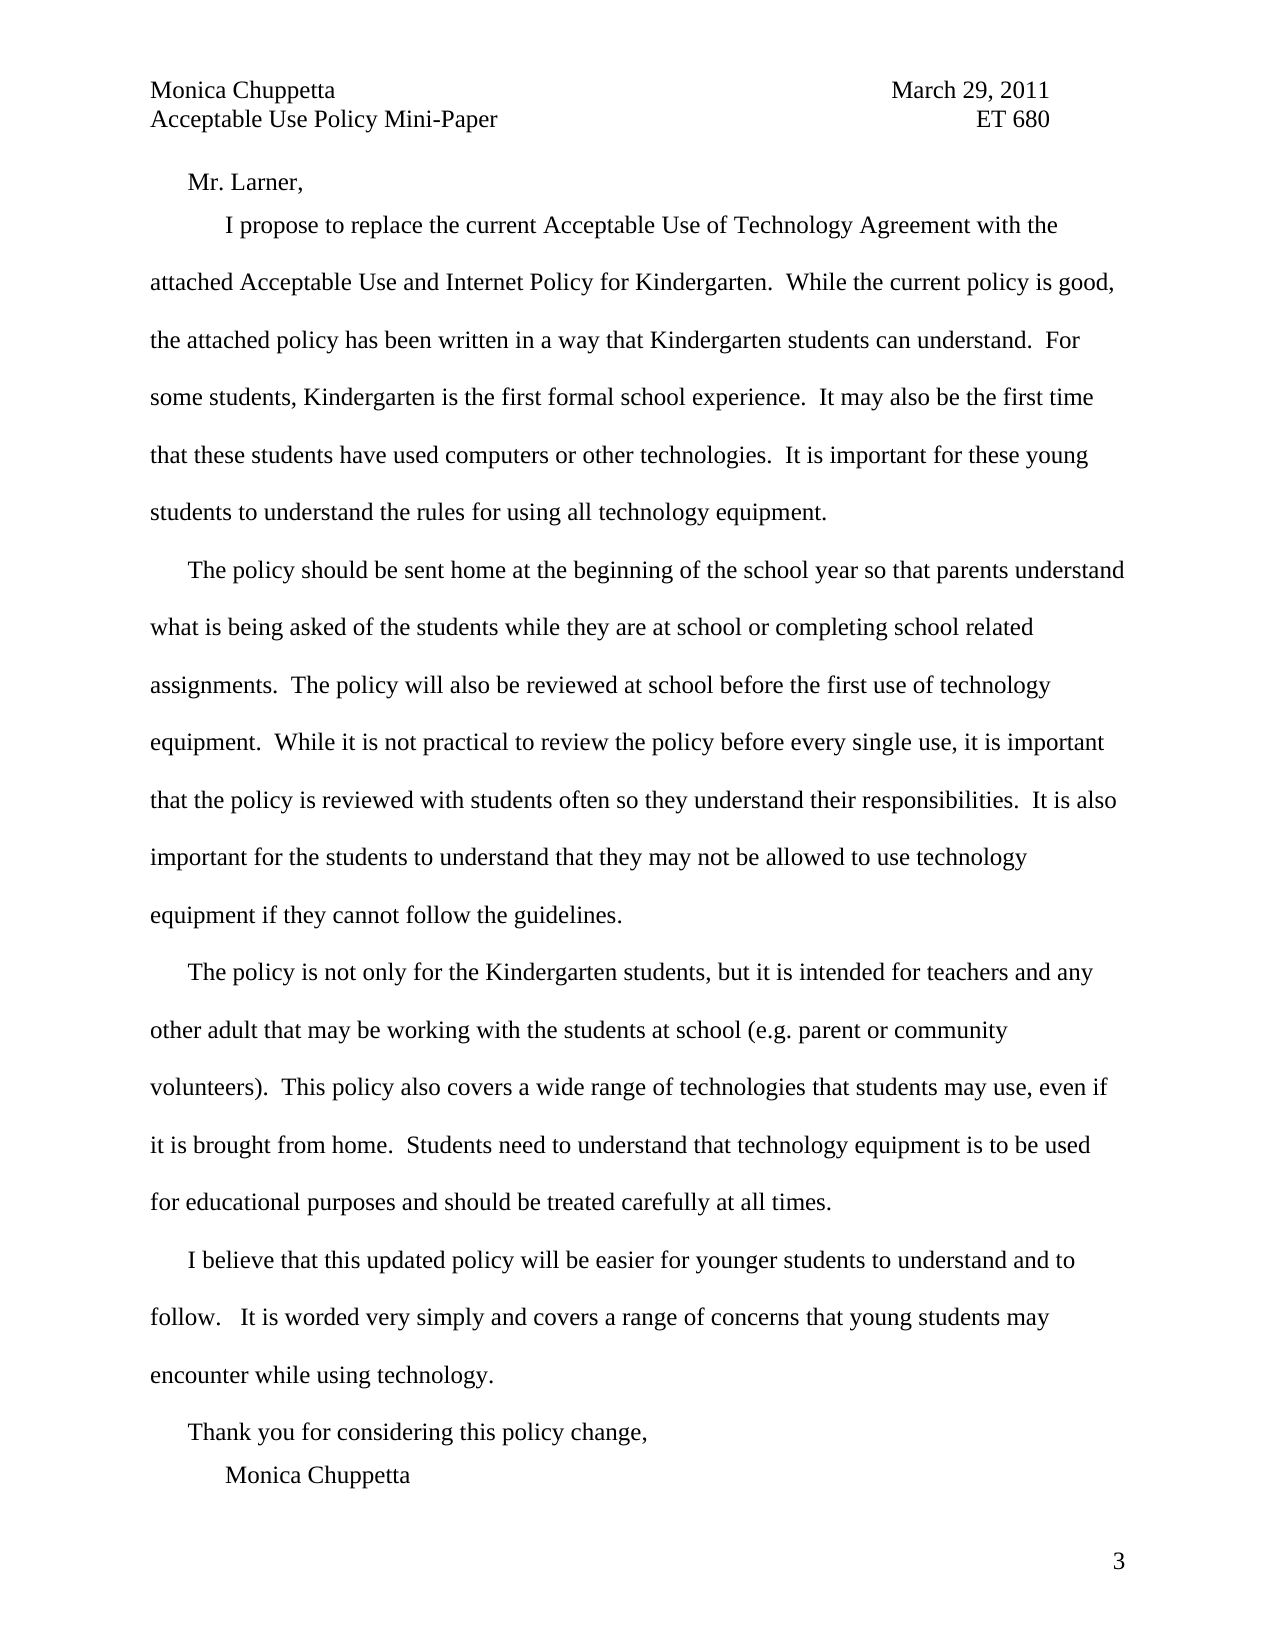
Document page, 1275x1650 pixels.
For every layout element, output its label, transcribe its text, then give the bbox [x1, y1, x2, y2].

text The policy is not only for the Kindergarten students, but it is intended for teachers and any other adult that may be working with the students at school (e.g. parent or community volunteers). This policy also covers a wide range of technologies that students may use, even if it is brought from home. Students need to understand that technology equipment is to be used for educational purposes and should be treated carefully at all times. [150, 957, 1125, 1216]
text Monica Chuppetta [150, 1460, 1125, 1489]
text The policy should be sent home at the beginning of the school year so that parents understand what is being asked of the students while they are at school or completing school related assignments. The policy will also be reviewed at school before the first use of technology equipment. While it is not practical to review the policy before every single use, it is important that the policy is reviewed with students often so they understand their responsibilities. It is also important for the students to understand that they may not be allowed to use technology equipment if they cannot follow the guidelines. [150, 555, 1125, 928]
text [150, 167, 1125, 195]
text Thank you for considering this policy change, [150, 1417, 1125, 1446]
text I propose to replace the current Acceptable Use of Technology Agreement with the attached Acceptable Use and Internet Policy for Kindergarten. While the current policy is good, the attached policy has been written in a way that Kindergarten students can understand. For some students, Kindergarten is the first formal school experience. It may also be the first time that these students have used computers or other technologies. It is important for these young students to understand the rules for using all technology equipment. [150, 210, 1125, 526]
text I believe that this updated policy will be easier for younger students to understand and to follow. It is worded very simply and covers a range of concerns that young students may encounter while using technology. [150, 1245, 1125, 1388]
